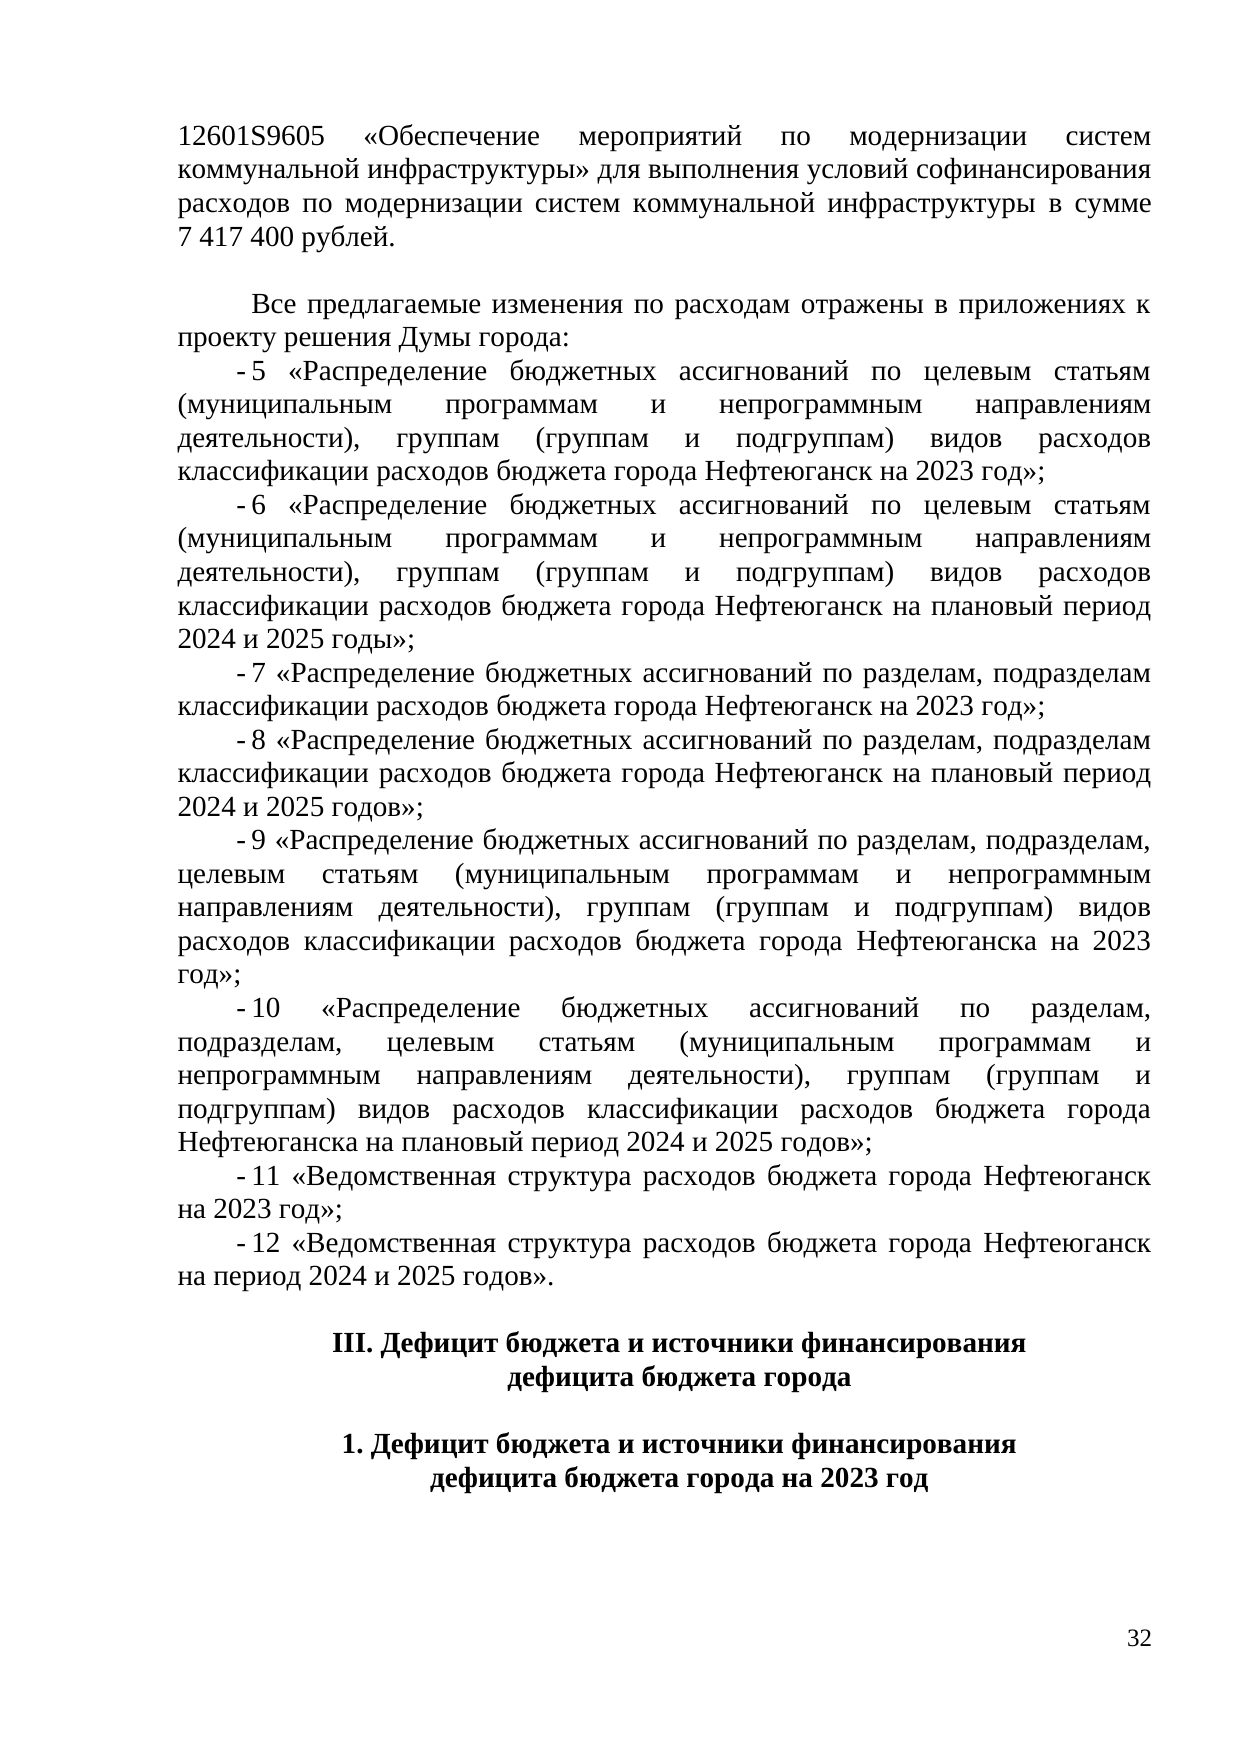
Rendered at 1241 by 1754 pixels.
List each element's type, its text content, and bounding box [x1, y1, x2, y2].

list 5 «Распределение бюджетных ассигнований по целевым статьям (муниципальным программам и непрограммным направлениям деятельности), группам (группам и подгруппам) видов расходов классификации расходов бюджета города Нефтеюганск на 2023 год»; [177, 353, 1152, 487]
list 12 «Ведомственная структура расходов бюджета города Нефтеюганск на период 2024 и 2025 годов». [177, 1225, 1152, 1292]
list 7 «Распределение бюджетных ассигнований по разделам, подразделам классификации расходов бюджета города Нефтеюганск на 2023 год»; [177, 655, 1152, 722]
text дефицита бюджета города на 2023 год [207, 1460, 1152, 1493]
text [177, 118, 1152, 252]
text III. Дефицит бюджета и источники финансирования [207, 1326, 1152, 1359]
text 1. Дефицит бюджета и источники финансирования [207, 1426, 1152, 1460]
list 11 «Ведомственная структура расходов бюджета города Нефтеюганск на 2023 год»; [177, 1158, 1152, 1225]
list 8 «Распределение бюджетных ассигнований по разделам, подразделам классификации расходов бюджета города Нефтеюганск на плановый период 2024 и 2025 годов»; [177, 722, 1152, 822]
list 6 «Распределение бюджетных ассигнований по целевым статьям (муниципальным программам и непрограммным направлениям деятельности), группам (группам и подгруппам) видов расходов классификации расходов бюджета города Нефтеюганск на плановый период 2024 и 2025 годы»; [177, 487, 1152, 655]
list 9 «Распределение бюджетных ассигнований по разделам, подразделам, целевым статьям (муниципальным программам и непрограммным направлениям деятельности), группам (группам и подгруппам) видов расходов классификации расходов бюджета города Нефтеюганска на 2023 год»; [177, 822, 1152, 990]
text Все предлагаемые изменения по расходам отражены в приложениях к проекту решения Думы города: [177, 286, 1152, 353]
list 10 «Распределение бюджетных ассигнований по разделам, подразделам, целевым статьям (муниципальным программам и непрограммным направлениям деятельности), группам (группам и подгруппам) видов расходов классификации расходов бюджета города Нефтеюганска на плановый период 2024 и 2025 годов»; [177, 990, 1152, 1158]
text дефицита бюджета города [207, 1359, 1152, 1393]
